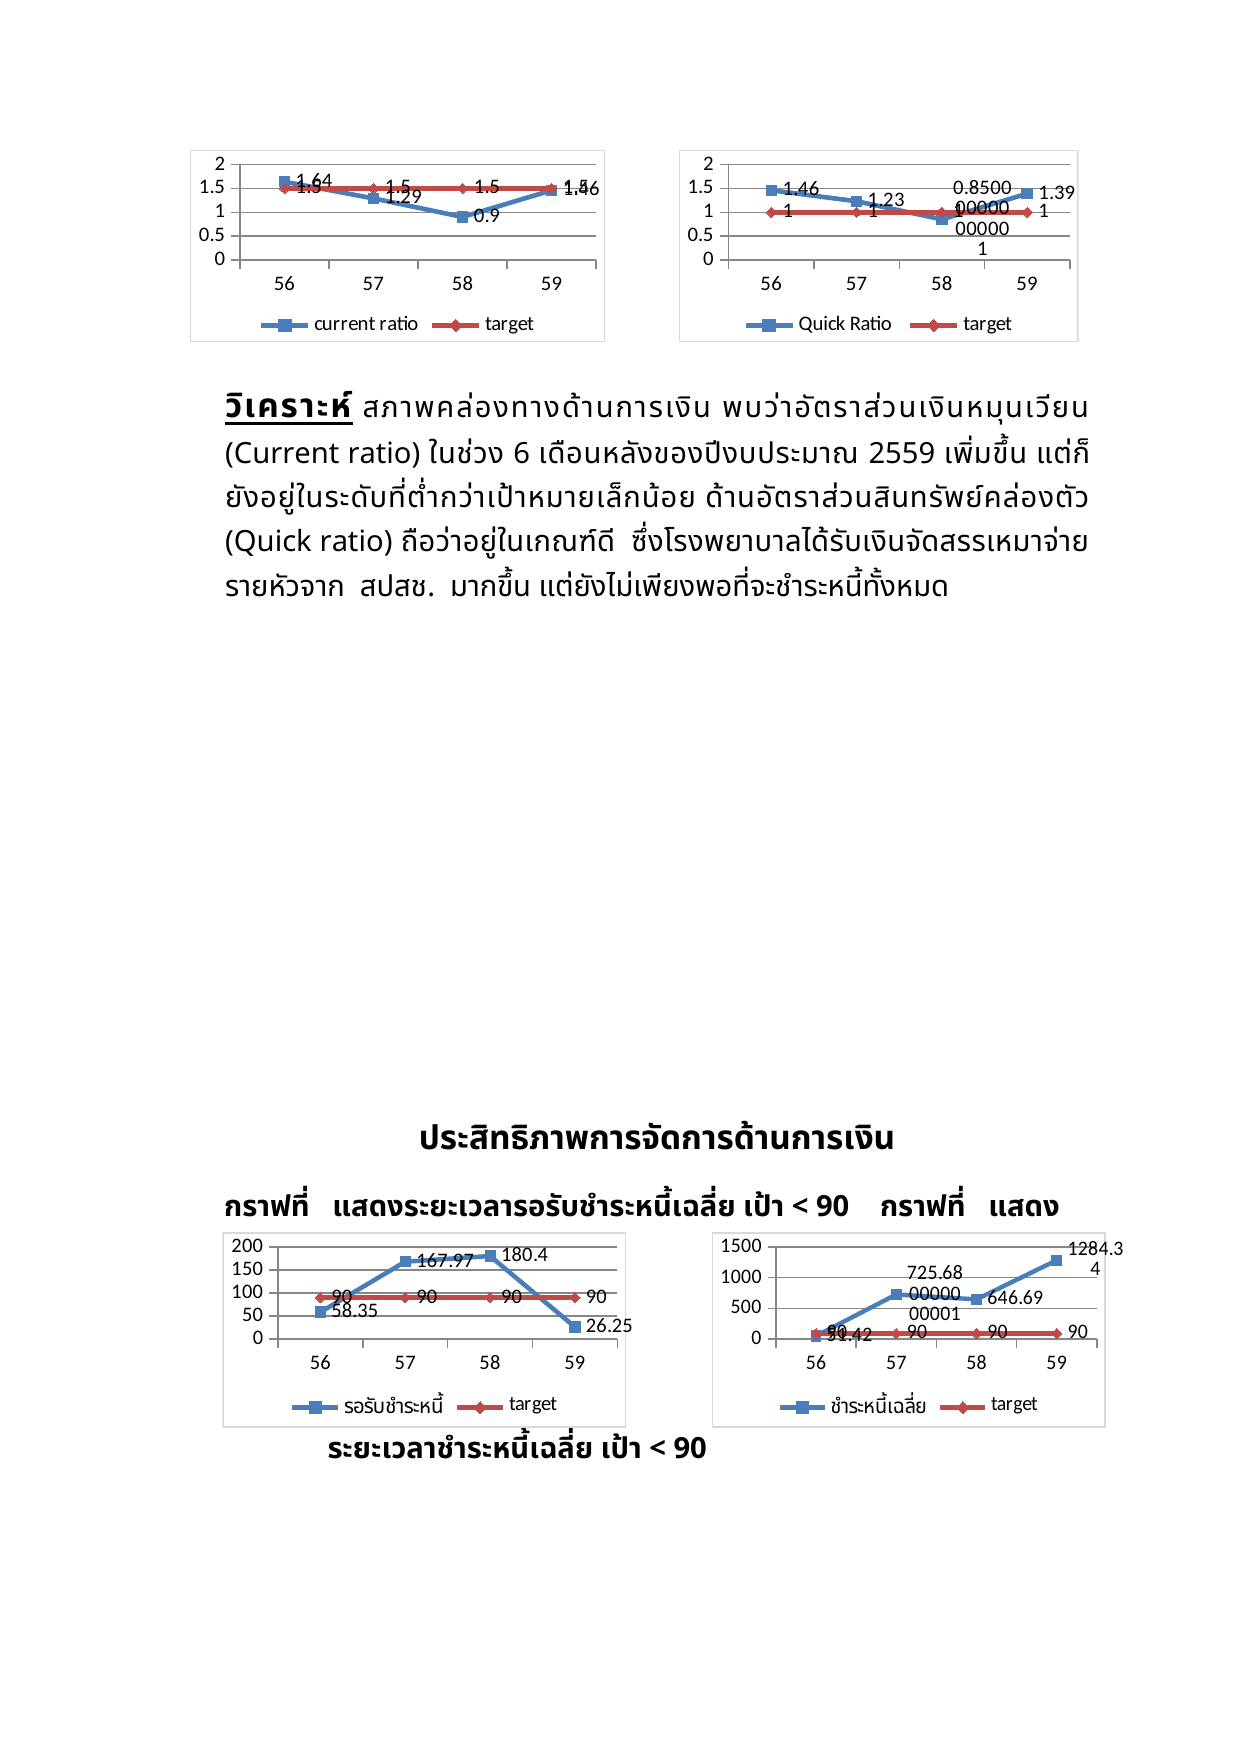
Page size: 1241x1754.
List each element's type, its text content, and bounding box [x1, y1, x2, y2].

text ประสิทธิภาพการจัดการด้านการเงิน [224, 1114, 1090, 1165]
text กราฟที่ แสดงระยะเวลารอรับชำระหนี้เฉลี่ย เป้า < 90 กราฟที่ แสดงระยะเวลาชำระหนี้เฉลี่ย เป้า < 90 [224, 1186, 1090, 1472]
text วิเคราะห์ สภาพคล่องทางด้านการเงิน พบว่าอัตราส่วนเงินหมุนเวียน (Current ratio) ในช่วง 6 เดือนหลังของปีงบประมาณ 2559 เพิ่มขึ้น แต่ก็ยังอยู่ในระดับที่ต่ำกว่าเป้าหมายเล็กน้อย ด้านอัตราส่วนสินทรัพย์คล่องตัว (Quick ratio) ถือว่าอยู่ในเกณฑ์ดี ซึ่งโรงพยาบาลได้รับเงินจัดสรรเหมาจ่ายรายหัวจาก สปสช. มากขึ้น แต่ยังไม่เพียงพอที่จะชำระหนี้ทั้งหมด [225, 332, 1090, 609]
